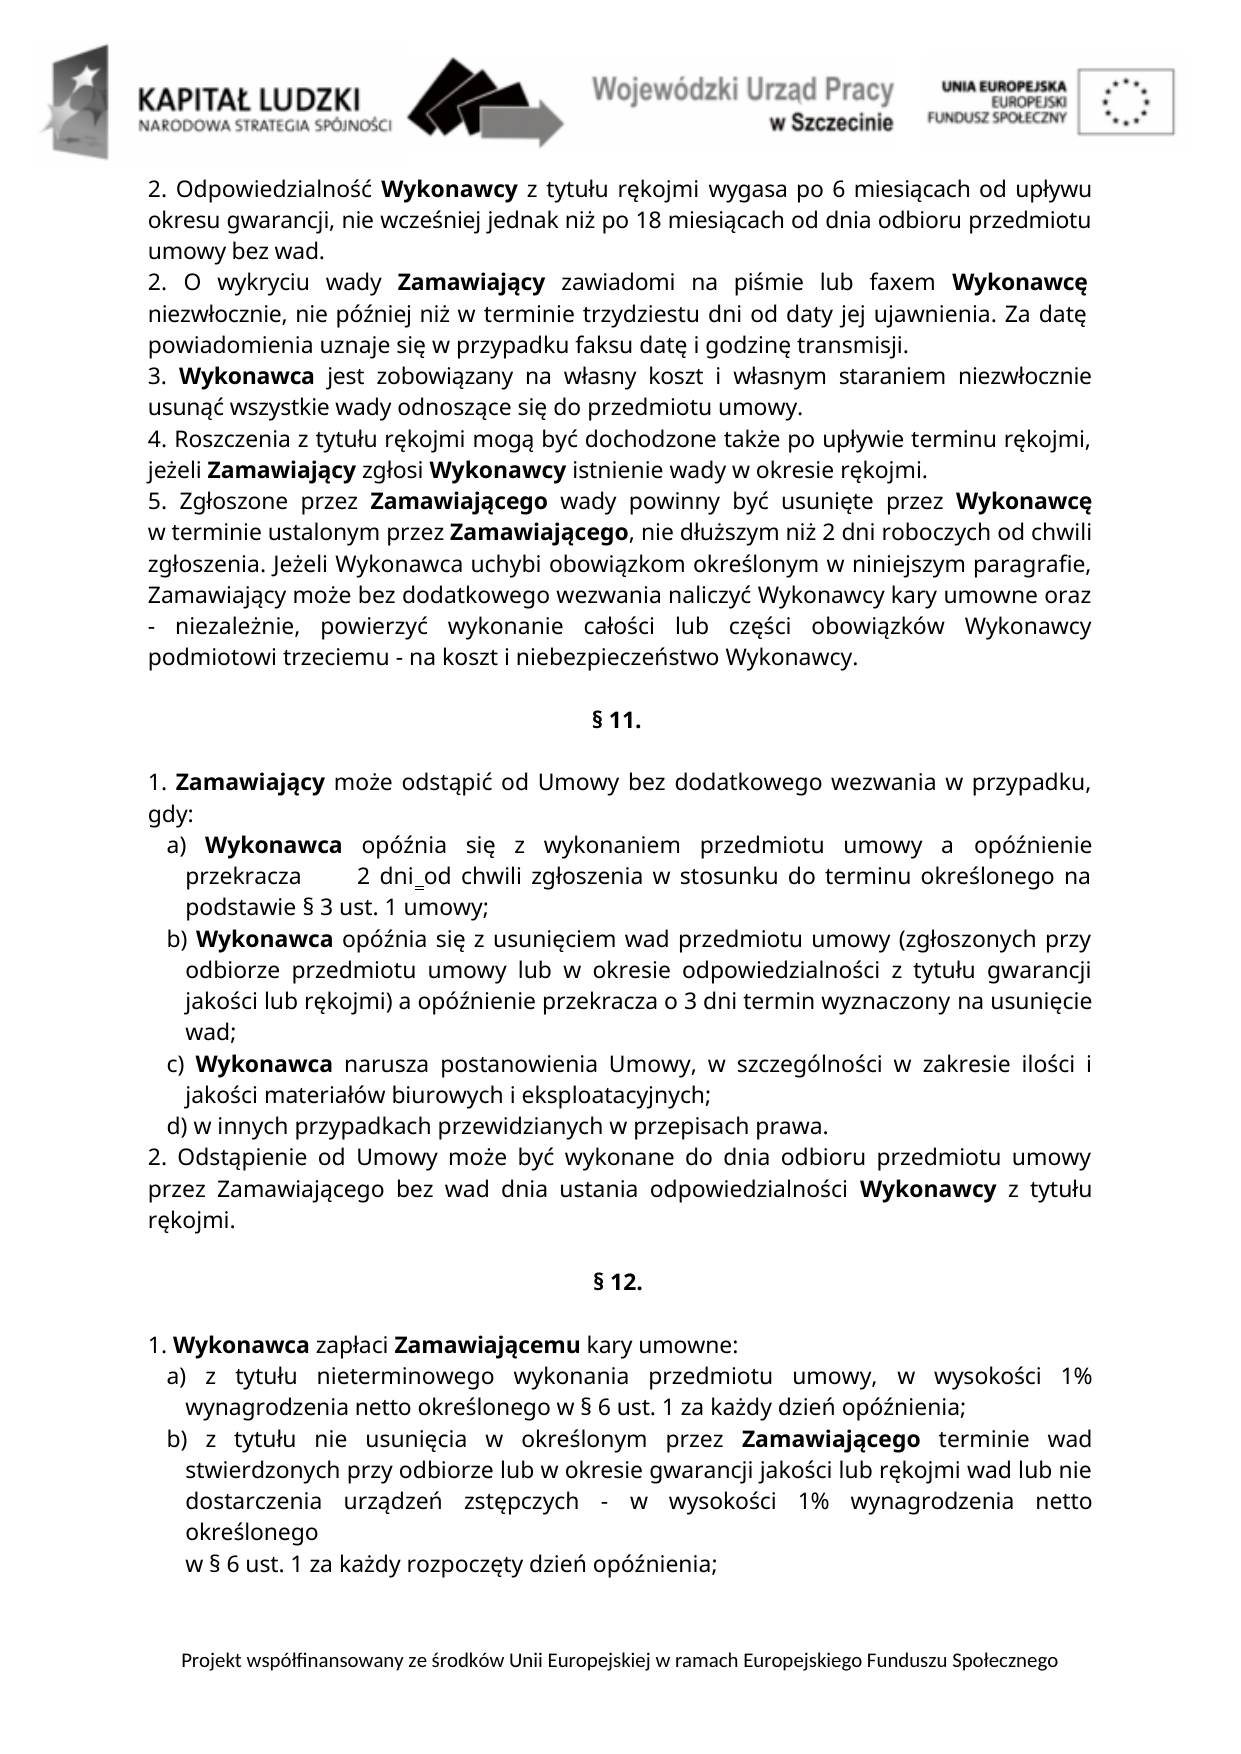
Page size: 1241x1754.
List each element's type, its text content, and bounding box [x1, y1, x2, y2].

text 3. Wykonawca jest zobowiązany na własny koszt i własnym staraniem niezwłocznie usunąć wszystkie wady odnoszące się do przedmiotu umowy. [148, 360, 1092, 422]
text § 12. [148, 1266, 1088, 1297]
text b) z tytułu nie usunięcia w określonym przez Zamawiającego terminie wad stwierdzonych przy odbiorze lub w okresie gwarancji jakości lub rękojmi wad lub nie dostarczenia urządzeń zstępczych - w wysokości 1% wynagrodzenia netto określonego w § 6 ust. 1 za każdy rozpoczęty dzień opóźnienia; [166, 1422, 1092, 1579]
text d) w innych przypadkach przewidzianych w przepisach prawa. [166, 1110, 1092, 1141]
text 2. Odstąpienie od Umowy może być wykonane do dnia odbioru przedmiotu umowy przez Zamawiającego bez wad dnia ustania odpowiedzialności Wykonawcy z tytułu rękojmi. [148, 1141, 1092, 1235]
text c) Wykonawca narusza postanowienia Umowy, w szczególności w zakresie ilości i jakości materiałów biurowych i eksploatacyjnych; [166, 1047, 1092, 1110]
text § 11. [148, 704, 1085, 735]
text 2. Odpowiedzialność Wykonawcy z tytułu rękojmi wygasa po 6 miesiącach od upływu okresu gwarancji, nie wcześniej jednak niż po 18 miesiącach od dnia odbioru przedmiotu umowy bez wad. [148, 168, 1092, 266]
text b) Wykonawca opóźnia się z usunięciem wad przedmiotu umowy (zgłoszonych przy odbiorze przedmiotu umowy lub w okresie odpowiedzialności z tytułu gwarancji jakości lub rękojmi) a opóźnienie przekracza o 3 dni termin wyznaczony na usunięcie wad; [166, 922, 1092, 1047]
text 5. Zgłoszone przez Zamawiającego wady powinny być usunięte przez Wykonawcę w terminie ustalonym przez Zamawiającego, nie dłuższym niż 2 dni roboczych od chwili zgłoszenia. Jeżeli Wykonawca uchybi obowiązkom określonym w niniejszym paragrafie, Zamawiający może bez dodatkowego wezwania naliczyć Wykonawcy kary umowne oraz - niezależnie, powierzyć wykonanie całości lub części obowiązków Wykonawcy podmiotowi trzeciemu - na koszt i niebezpieczeństwo Wykonawcy. [148, 485, 1092, 672]
text 1. Wykonawca zapłaci Zamawiającemu kary umowne: [148, 1329, 1092, 1360]
text 1. Zamawiający może odstąpić od Umowy bez dodatkowego wezwania w przypadku, gdy: [148, 766, 1092, 829]
text a) Wykonawca opóźnia się z wykonaniem przedmiotu umowy a opóźnienie przekracza 2 dni od chwili zgłoszenia w stosunku do terminu określonego na podstawie § 3 ust. 1 umowy; [166, 829, 1092, 922]
text 4. Roszczenia z tytułu rękojmi mogą być dochodzone także po upływie terminu rękojmi, jeżeli Zamawiający zgłosi Wykonawcy istnienie wady w okresie rękojmi. [148, 422, 1092, 485]
text a) z tytułu nieterminowego wykonania przedmiotu umowy, w wysokości 1% wynagrodzenia netto określonego w § 6 ust. 1 za każdy dzień opóźnienia; [166, 1360, 1092, 1422]
text 2. O wykryciu wady Zamawiający zawiadomi na piśmie lub faxem Wykonawcę niezwłocznie, nie później niż w terminie trzydziestu dni od daty jej ujawnienia. Za datę powiadomienia uznaje się w przypadku faksu datę i godzinę transmisji. [148, 266, 1088, 360]
